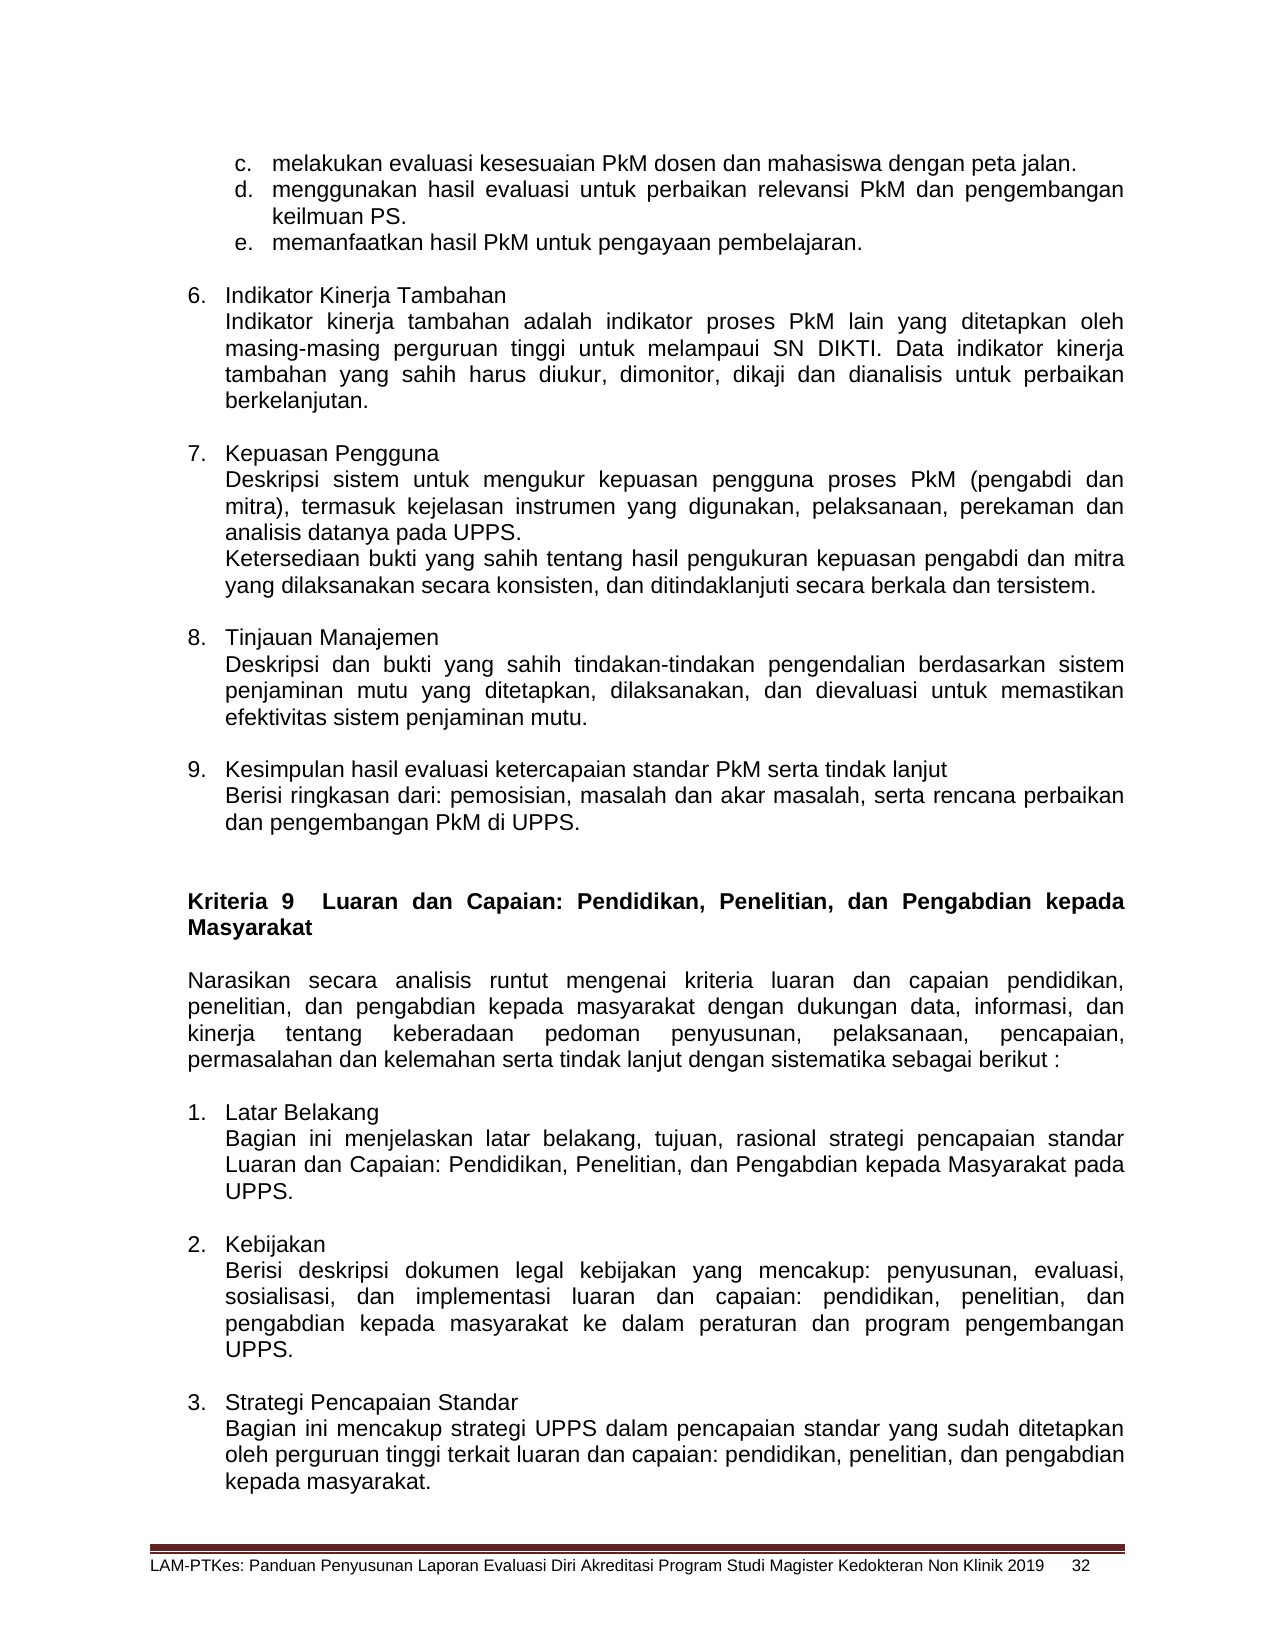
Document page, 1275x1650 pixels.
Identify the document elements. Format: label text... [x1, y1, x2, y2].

list Latar Belakang [187, 1099, 1125, 1125]
text Deskripsi sistem untuk mengukur kepuasan pengguna proses PkM (pengabdi dan mitra), termasuk kejelasan instrumen yang digunakan, pelaksanaan, perekaman dan analisis datanya pada UPPS. [225, 466, 1125, 545]
text Deskripsi dan bukti yang sahih tindakan-tindakan pengendalian berdasarkan sistem penjaminan mutu yang ditetapkan, dilaksanakan, dan dievaluasi untuk memastikan efektivitas sistem penjaminan mutu. [225, 651, 1125, 730]
list Strategi Pencapaian Standar [187, 1389, 1125, 1415]
text Bagian ini mencakup strategi UPPS dalam pencapaian standar yang sudah ditetapkan oleh perguruan tinggi terkait luaran dan capaian: pendidikan, penelitian, dan pengabdian kepada masyarakat. [225, 1415, 1125, 1494]
text Berisi deskripsi dokumen legal kebijakan yang mencakup: penyusunan, evaluasi, sosialisasi, dan implementasi luaran dan capaian: pendidikan, penelitian, dan pengabdian kepada masyarakat ke dalam peraturan dan program pengembangan UPPS. [225, 1257, 1125, 1362]
list Kesimpulan hasil evaluasi ketercapaian standar PkM serta tindak lanjut [187, 756, 1125, 782]
text Narasikan secara analisis runtut mengenai kriteria luaran dan capaian pendidikan, penelitian, dan pengabdian kepada masyarakat dengan dukungan data, informasi, dan kinerja tentang keberadaan pedoman penyusunan, pelaksanaan, pencapaian, permasalahan dan kelemahan serta tindak lanjut dengan sistematika sebagai berikut : [187, 967, 1125, 1072]
list memanfaatkan hasil PkM untuk pengayaan pembelajaran. [234, 229, 1125, 255]
list Kepuasan Pengguna [187, 440, 1125, 466]
text Berisi ringkasan dari: pemosisian, masalah dan akar masalah, serta rencana perbaikan dan pengembangan PkM di UPPS. [225, 782, 1125, 835]
list Tinjauan Manajemen [187, 624, 1125, 651]
text Ketersediaan bukti yang sahih tentang hasil pengukuran kepuasan pengabdi dan mitra yang dilaksanakan secara konsisten, dan ditindaklanjuti secara berkala dan tersistem. [225, 545, 1125, 598]
subtitle Kriteria 9 Luaran dan Capaian: Pendidikan, Penelitian, dan Pengabdian kepada Masyarakat [187, 888, 1125, 941]
list melakukan evaluasi kesesuaian PkM dosen dan mahasiswa dengan peta jalan. [234, 150, 1125, 176]
list Kebijakan [187, 1231, 1125, 1257]
list menggunakan hasil evaluasi untuk perbaikan relevansi PkM dan pengembangan keilmuan PS. [234, 176, 1125, 229]
list Indikator Kinerja Tambahan [187, 282, 1125, 308]
text Bagian ini menjelaskan latar belakang, tujuan, rasional strategi pencapaian standar Luaran dan Capaian: Pendidikan, Penelitian, dan Pengabdian kepada Masyarakat pada UPPS. [225, 1125, 1125, 1204]
text Indikator kinerja tambahan adalah indikator proses PkM lain yang ditetapkan oleh masing-masing perguruan tinggi untuk melampaui SN DIKTI. Data indikator kinerja tambahan yang sahih harus diukur, dimonitor, dikaji dan dianalisis untuk perbaikan berkelanjutan. [225, 308, 1125, 413]
